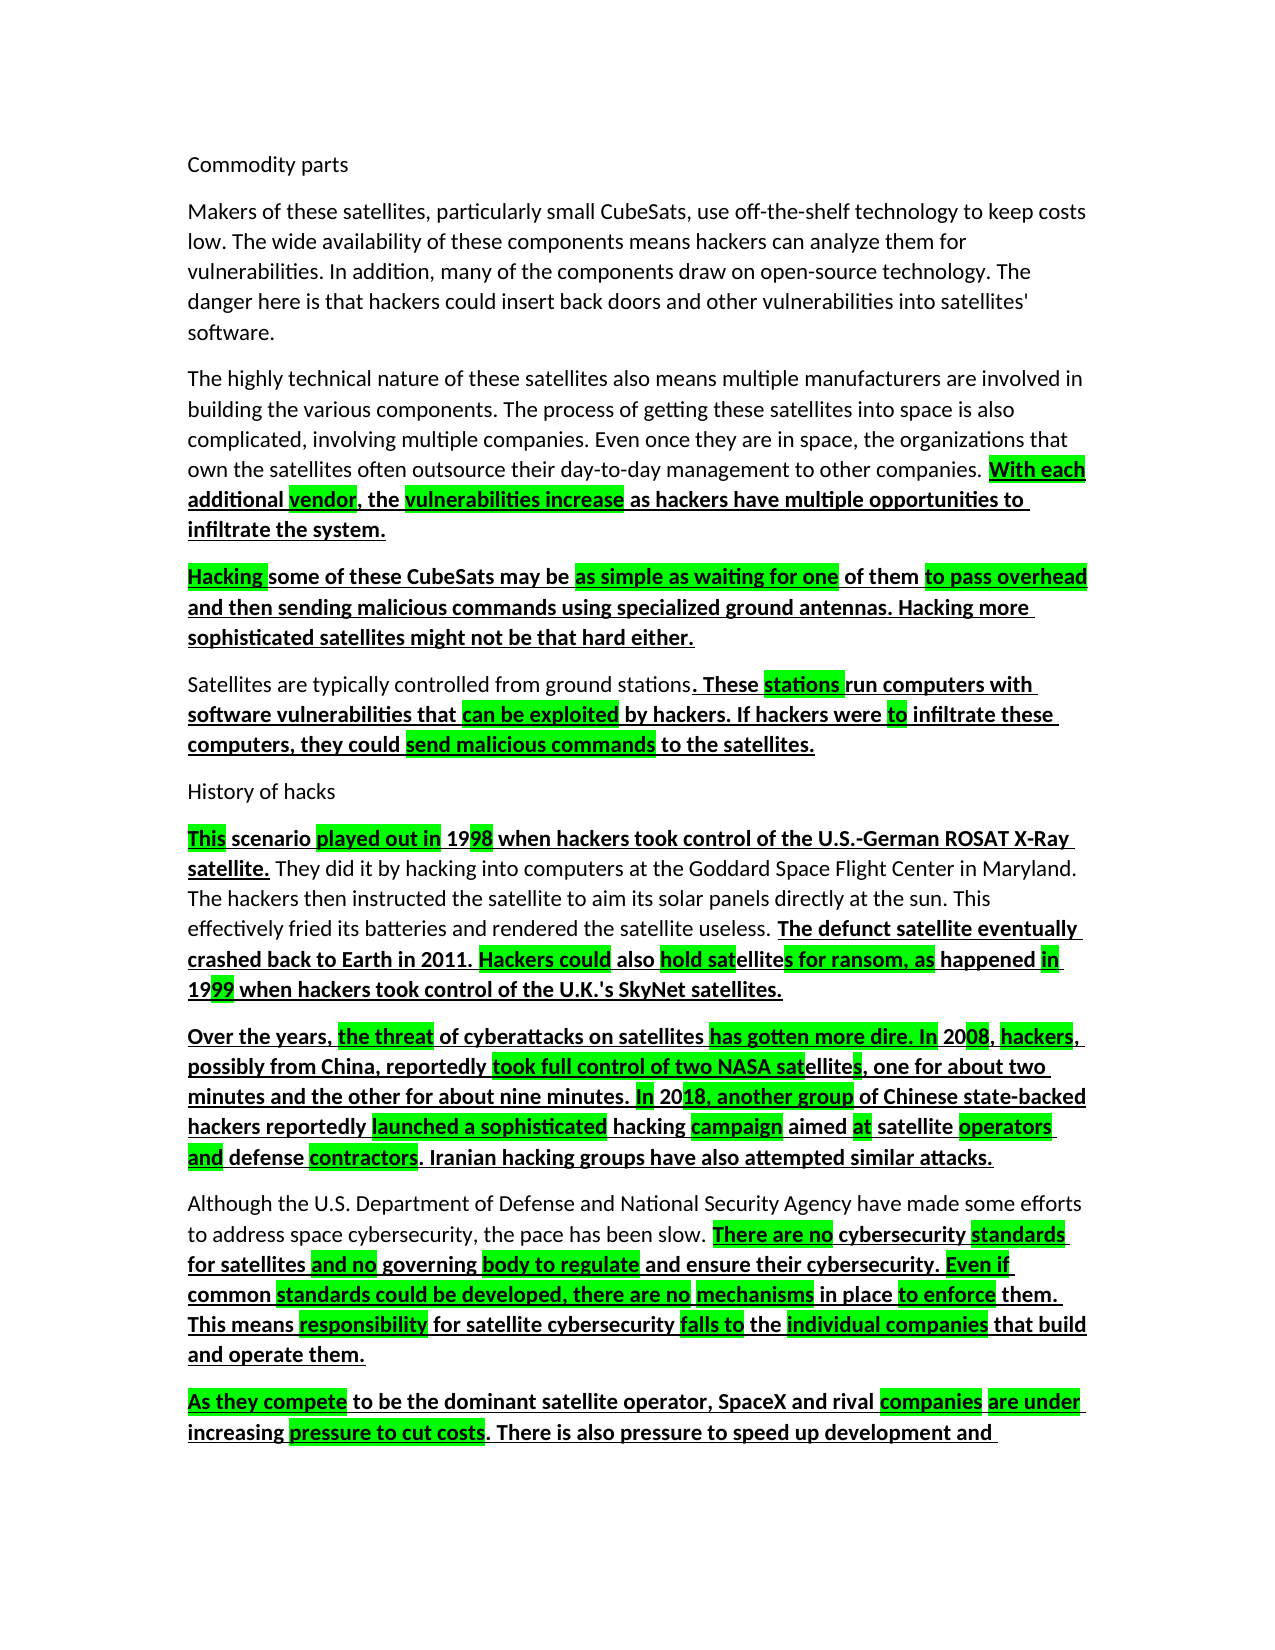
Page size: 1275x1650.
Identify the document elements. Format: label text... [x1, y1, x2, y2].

text Although the U.S. Department of Defense and National Security Agency have made some efforts to address space cybersecurity, the pace has been slow. There are no cybersecurity standards for satellites and no governing body to regulate and ensure their cybersecurity. Even if common standards could be developed, there are no mechanisms in place to enforce them. This means responsibility for satellite cybersecurity falls to the individual companies that build and operate them. [187, 1189, 1087, 1334]
text This scenario played out in 1998 when hackers took control of the U.S.-German ROSAT X-Ray satellite. They did it by hacking into computers at the Goddard Space Flight Center in Maryland. The hackers then instructed the satellite to aim its solar panels directly at the sun. This effectively fried its batteries and rendered the satellite useless. The defunct satellite eventually crashed back to Earth in 2011. Hackers could also hold satellites for ransom, as happened in 1999 when hackers took control of the U.K.'s SkyNet satellites. [187, 824, 1087, 1003]
text The highly technical nature of these satellites also means multiple manufacturers are involved in building the various components. The process of getting these satellites into space is also complicated, involving multiple companies. Even once they are in space, the organizations that own the satellites often outsource their day-to-day management to other companies. With each additional vendor, the vulnerabilities increase as hackers have multiple opportunities to infiltrate the system. [187, 364, 1087, 544]
text Over the years, the threat of cyberattacks on satellites has gotten more dire. In 2008, hackers, possibly from China, reportedly took full control of two NASA satellites, one for about two minutes and the other for about nine minutes. In 2018, another group of Chinese state-backed hackers reportedly launched a sophisticated hacking campaign aimed at satellite operators and defense contractors. Iranian hacking groups have also attempted similar attacks. [187, 1022, 1087, 1171]
text Although the U.S. Department of Defense and National Security Agency have made some efforts to address space cybersecurity, the pace has been slow. There are no cybersecurity standards for satellites and no governing body to regulate and ensure their cybersecurity. Even if common standards could be developed, there are no mechanisms in place to enforce them. This means responsibility for satellite cybersecurity falls to the individual companies that build and operate them. [187, 1335, 1087, 1369]
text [187, 1387, 1087, 1446]
text History of hacks [187, 777, 1087, 805]
text Commodity parts [187, 150, 1087, 178]
text Hacking some of these CubeSats may be as simple as waiting for one of them to pass overhead and then sending malicious commands using specialized ground antennas. Hacking more sophisticated satellites might not be that hard either. [187, 588, 1087, 651]
text Satellites are typically controlled from ground stations. These stations run computers with software vulnerabilities that can be exploited by hackers. If hackers were to infiltrate these computers, they could send malicious commands to the satellites. [187, 670, 1087, 758]
text Makers of these satellites, particularly small CubeSats, use off-the-shelf technology to keep costs low. The wide availability of these components means hackers can analyze them for vulnerabilities. In addition, many of the components draw on open-source technology. The danger here is that hackers could insert back doors and other vulnerabilities into satellites' software. [187, 197, 1087, 346]
text Hacking some of these CubeSats may be as simple as waiting for one of them to pass overhead and then sending malicious commands using specialized ground antennas. Hacking more sophisticated satellites might not be that hard either. [187, 562, 1087, 587]
